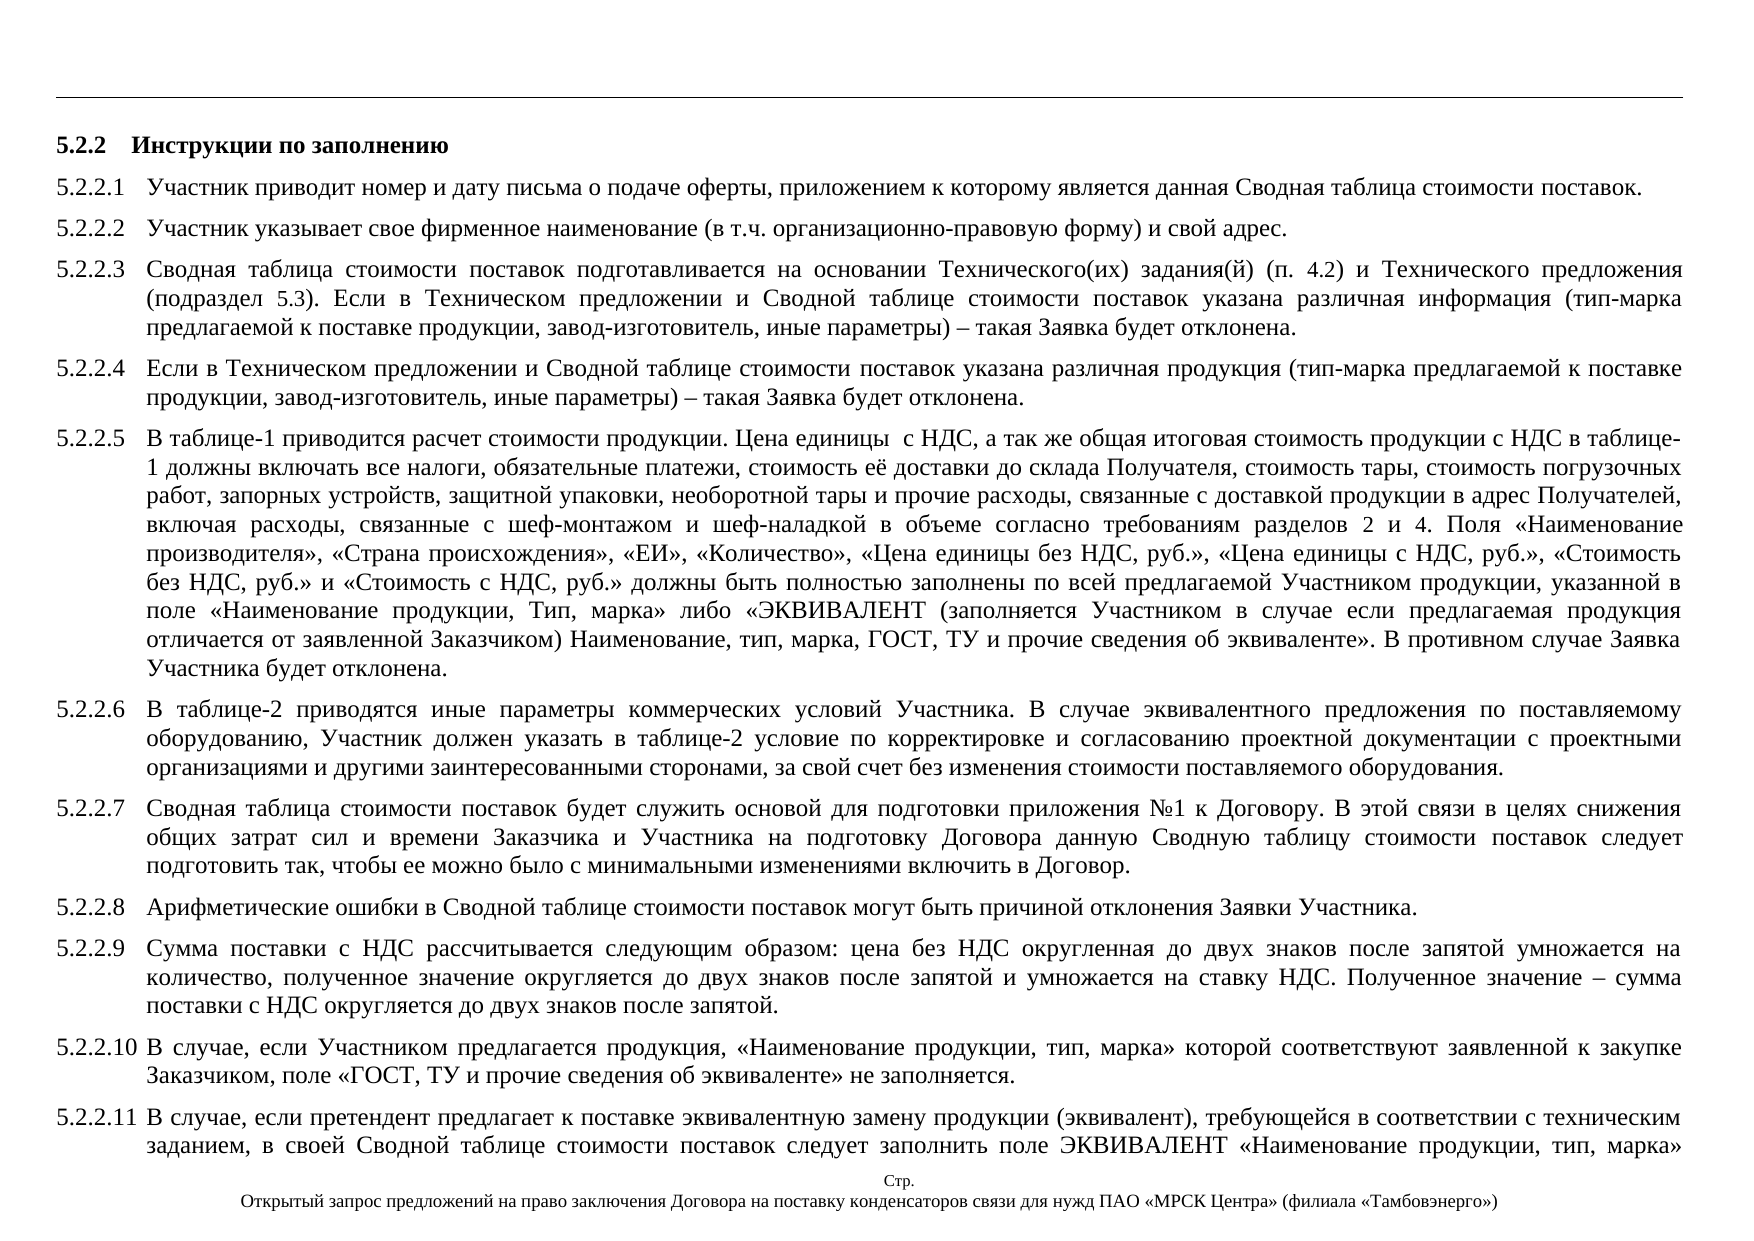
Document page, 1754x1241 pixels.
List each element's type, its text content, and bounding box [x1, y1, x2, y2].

list Участник приводит номер и дату письма о подаче оферты, приложением к которому является данная Сводная таблица стоимости поставок. [56, 172, 1683, 201]
subtitle Инструкции по заполнению [56, 131, 1683, 159]
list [56, 1102, 1683, 1159]
list Сводная таблица стоимости поставок подготавливается на основании Технического(их) задания(й) (п. 4.2) и Технического предложения (подраздел 5.3). Если в Техническом предложении и Сводной таблице стоимости поставок указана различная информация (тип-марка предлагаемой к поставке продукции, завод-изготовитель, иные параметры) – такая Заявка будет отклонена. [56, 254, 1683, 341]
list Участник указывает свое фирменное наименование (в т.ч. организационно-правовую форму) и свой адрес. [56, 213, 1683, 242]
list В таблице-1 приводится расчет стоимости продукции. Цена единицы с НДС, а так же общая итоговая стоимость продукции с НДС в таблице-1 должны включать все налоги, обязательные платежи, стоимость её доставки до склада Получателя, стоимость тары, стоимость погрузочных работ, запорных устройств, защитной упаковки, необоротной тары и прочие расходы, связанные с доставкой продукции в адрес Получателей, включая расходы, связанные с шеф-монтажом и шеф-наладкой в объеме согласно требованиям разделов 2 и 4. Поля «Наименование производителя», «Страна происхождения», «ЕИ», «Количество», «Цена единицы без НДС, руб.», «Цена единицы с НДС, руб.», «Стоимость без НДС, руб.» и «Стоимость с НДС, руб.» должны быть полностью заполнены по всей предлагаемой Участником продукции, указанной в поле «Наименование продукции, Тип, марка» либо «ЭКВИВАЛЕНТ (заполняется Участником в случае если предлагаемая продукция отличается от заявленной Заказчиком) Наименование, тип, марка, ГОСТ, ТУ и прочие сведения об эквиваленте». В противном случае Заявка Участника будет отклонена. [56, 423, 1683, 682]
list Сумма поставки с НДС рассчитывается следующим образом: цена без НДС округленная до двух знаков после запятой умножается на количество, полученное значение округляется до двух знаков после запятой и умножается на ставку НДС. Полученное значение – сумма поставки с НДС округляется до двух знаков после запятой. [56, 933, 1683, 1019]
list В случае, если Участником предлагается продукция, «Наименование продукции, тип, марка» которой соответствуют заявленной к закупке Заказчиком, поле «ГОСТ, ТУ и прочие сведения об эквиваленте» не заполняется. [56, 1032, 1683, 1089]
list Арифметические ошибки в Сводной таблице стоимости поставок могут быть причиной отклонения Заявки Участника. [56, 892, 1683, 921]
list Если в Техническом предложении и Сводной таблице стоимости поставок указана различная продукция (тип-марка предлагаемой к поставке продукции, завод-изготовитель, иные параметры) – такая Заявка будет отклонена. [56, 353, 1683, 411]
list В таблице-2 приводятся иные параметры коммерческих условий Участника. В случае эквивалентного предложения по поставляемому оборудованию, Участник должен указать в таблице-2 условие по корректировке и согласованию проектной документации с проектными организациями и другими заинтересованными сторонами, за свой счет без изменения стоимости поставляемого оборудования. [56, 694, 1683, 781]
list Сводная таблица стоимости поставок будет служить основой для подготовки приложения №1 к Договору. В этой связи в целях снижения общих затрат сил и времени Заказчика и Участника на подготовку Договора данную Сводную таблицу стоимости поставок следует подготовить так, чтобы ее можно было с минимальными изменениями включить в Договор. [56, 793, 1683, 879]
